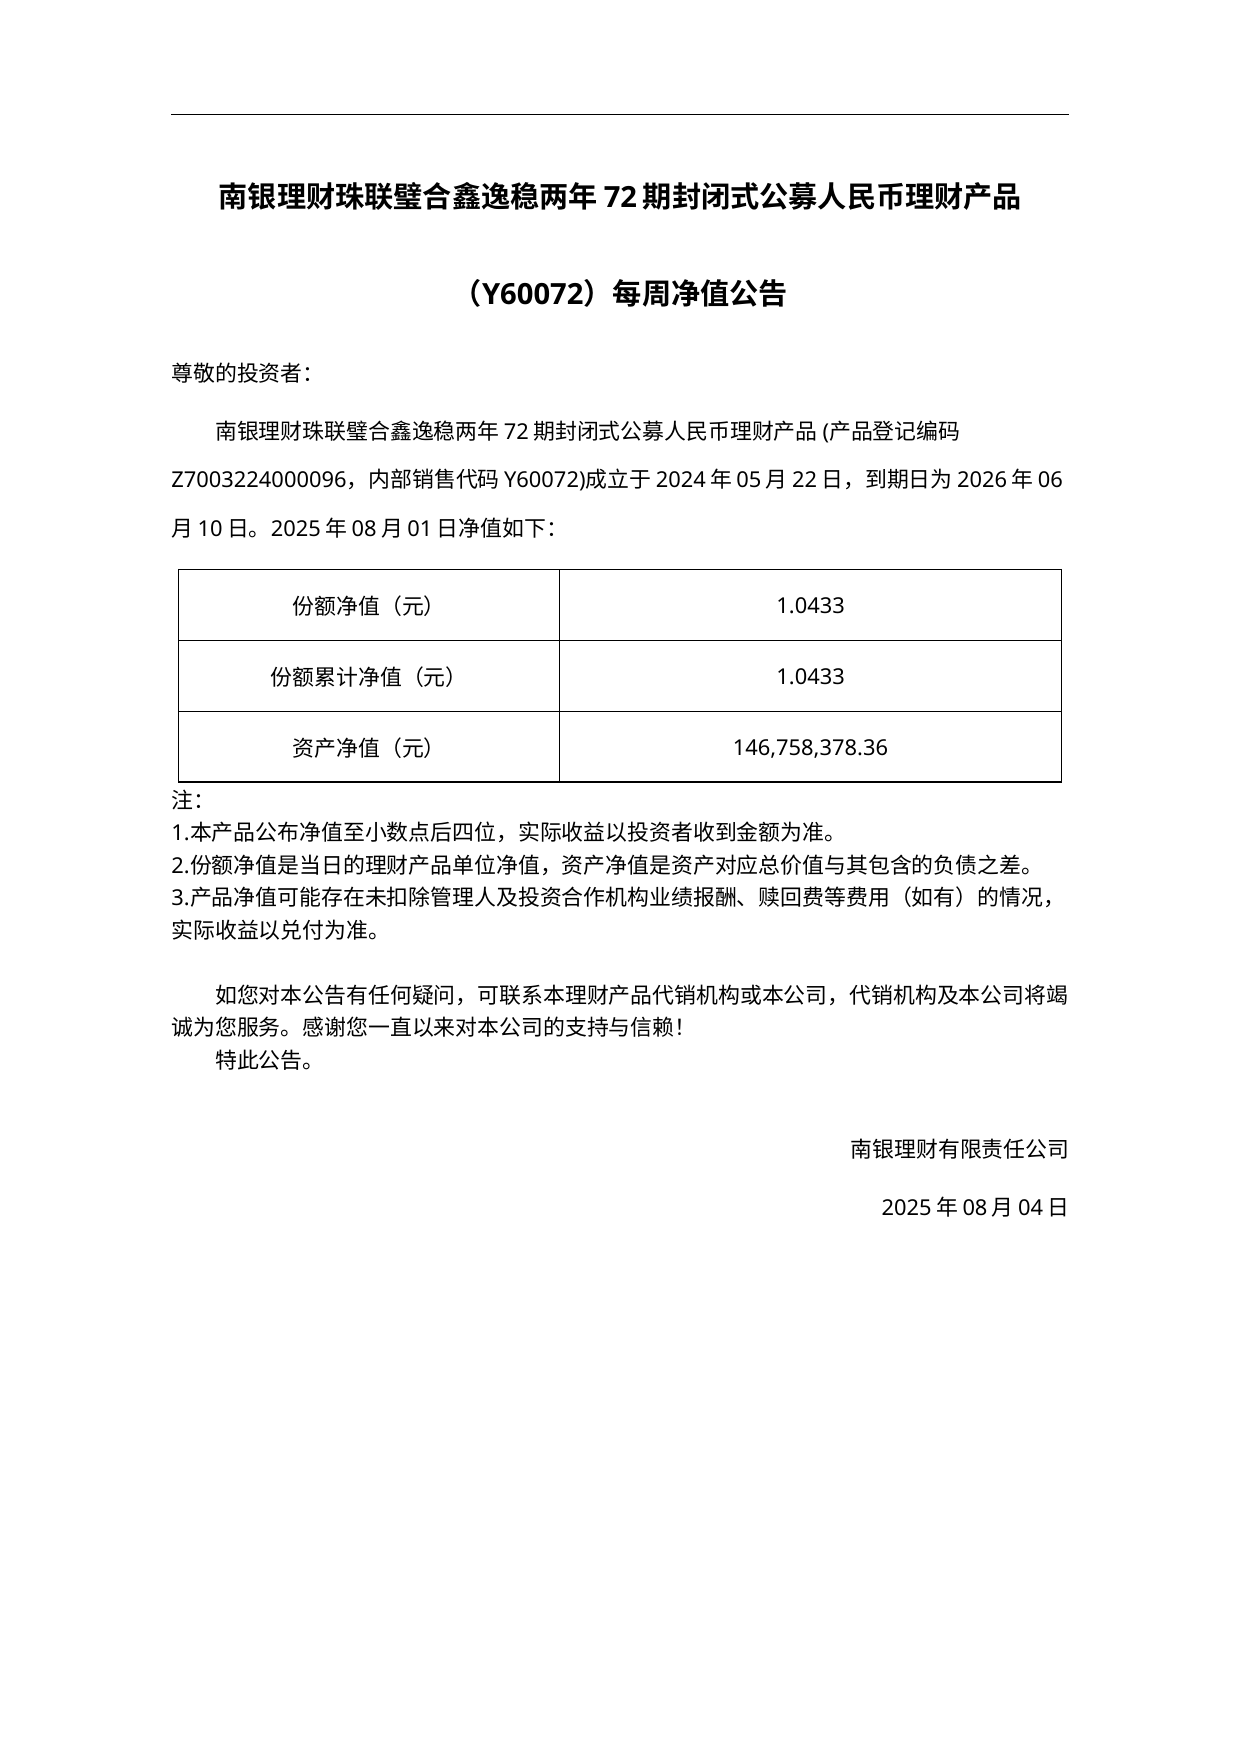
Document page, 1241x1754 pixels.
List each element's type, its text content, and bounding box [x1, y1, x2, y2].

text 注： [171, 782, 1069, 815]
text 2025年08月04日 [171, 1190, 1069, 1222]
text 南银理财珠联璧合鑫逸稳两年72期封闭式公募人民币理财产品（Y60072）每周净值公告 [171, 162, 1069, 324]
table_cell 份额累计净值（元） [179, 641, 559, 711]
text 南银理财有限责任公司 [171, 1132, 1069, 1164]
text 南银理财珠联璧合鑫逸稳两年72期封闭式公募人民币理财产品 (产品登记编码Z7003224000096，内部销售代码Y60072)成立于2024年05月22日，到期日为2026年06月10日。2025年08月01日净值如下： [171, 413, 1069, 543]
table_cell 资产净值（元） [179, 712, 559, 781]
text 尊敬的投资者： [171, 355, 1069, 388]
table_header 份额净值（元） [179, 570, 559, 640]
table_cell 146,758,378.36 [560, 712, 1061, 781]
text 2.份额净值是当日的理财产品单位净值，资产净值是资产对应总价值与其包含的负债之差。 [171, 847, 1069, 880]
text 1.本产品公布净值至小数点后四位，实际收益以投资者收到金额为准。 [171, 815, 1069, 847]
text 如您对本公告有任何疑问，可联系本理财产品代销机构或本公司，代销机构及本公司将竭诚为您服务。感谢您一直以来对本公司的支持与信赖！ [171, 977, 1069, 1042]
text 特此公告。 [171, 1042, 1069, 1075]
table_cell 1.0433 [560, 641, 1061, 711]
text 3.产品净值可能存在未扣除管理人及投资合作机构业绩报酬、赎回费等费用（如有）的情况，实际收益以兑付为准。 [171, 880, 1069, 945]
table_header 1.0433 [560, 570, 1061, 640]
